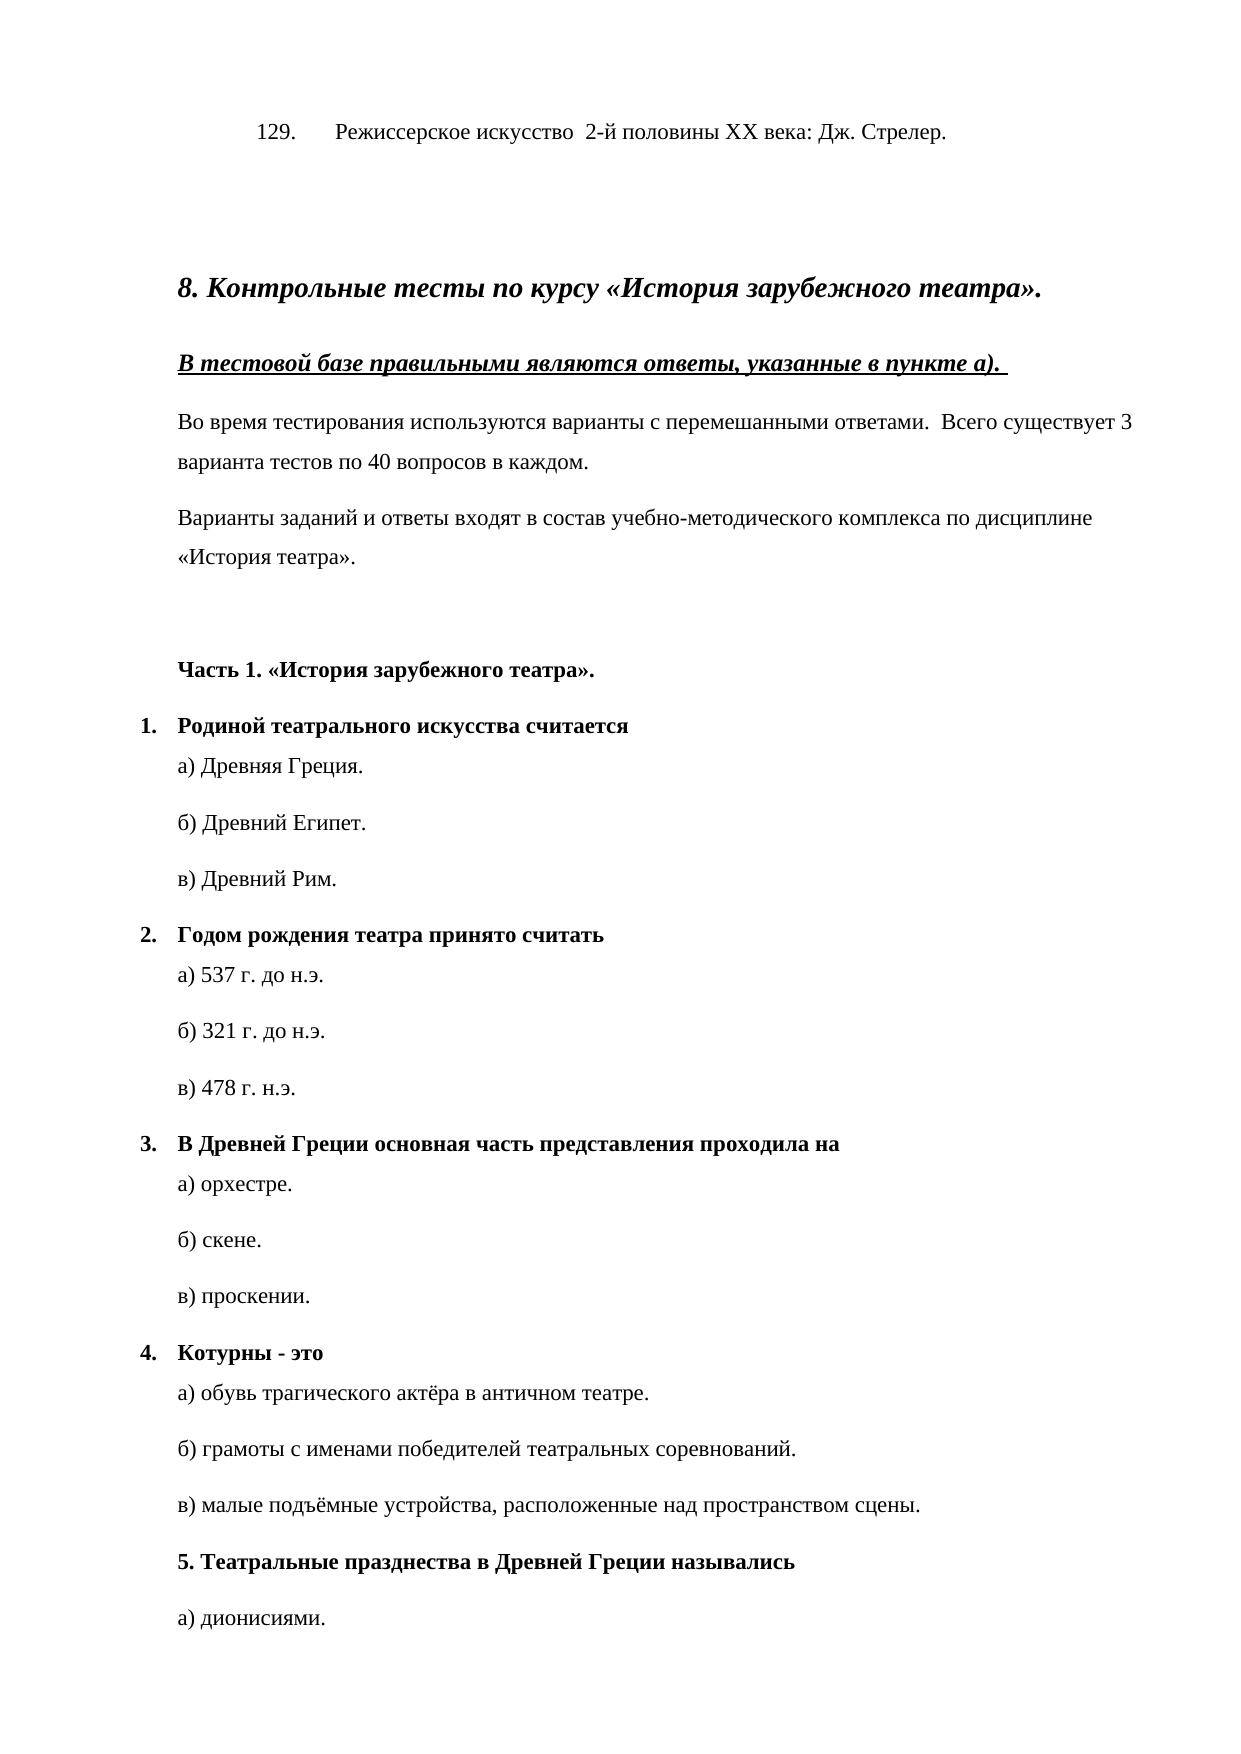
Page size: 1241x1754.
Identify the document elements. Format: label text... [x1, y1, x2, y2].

text б) скене. [177, 1226, 1152, 1253]
text б) 321 г. до н.э. [177, 1017, 1152, 1044]
list Котурны - это [140, 1339, 1152, 1365]
list Годом рождения театра принято считать [140, 921, 1152, 947]
text а) дионисиями. [177, 1604, 1152, 1630]
text а) обувь трагического актёра в античном театре. [177, 1379, 1152, 1406]
text Часть 1. «История зарубежного театра». [177, 656, 1152, 682]
text Во время тестирования используются варианты с перемешанными ответами. Всего существует 3 варианта тестов по 40 вопросов в каждом. [177, 408, 1152, 474]
text б) Древний Египет. [177, 808, 1152, 835]
text а) Древняя Греция. [177, 752, 1152, 779]
text б) грамоты с именами победителей театральных соревнований. [177, 1435, 1152, 1462]
text в) малые подъёмные устройства, расположенные над пространством сцены. [177, 1492, 1152, 1518]
text Варианты заданий и ответы входят в состав учебно-методического комплекса по дисциплине «История театра». [177, 504, 1152, 570]
text В тестовой базе правильными являются ответы, указанные в пункте а). [177, 348, 1152, 377]
text а) 537 г. до н.э. [177, 961, 1152, 988]
text в) проскении. [177, 1283, 1152, 1309]
text 5. Театральные празднества в Древней Греции назывались [177, 1548, 1152, 1574]
text а) орхестре. [177, 1170, 1152, 1197]
text в) 478 г. н.э. [177, 1074, 1152, 1100]
text в) Древний Рим. [177, 865, 1152, 891]
list Режиссерское искусство 2-й половины ХХ века: Дж. Стрелер. [256, 118, 1152, 144]
list Родиной театрального искусства считается [140, 712, 1152, 738]
list В Древней Греции основная часть представления проходила на [140, 1130, 1152, 1156]
subtitle 8. Контрольные тесты по курсу «История зарубежного театра». [177, 270, 1152, 303]
